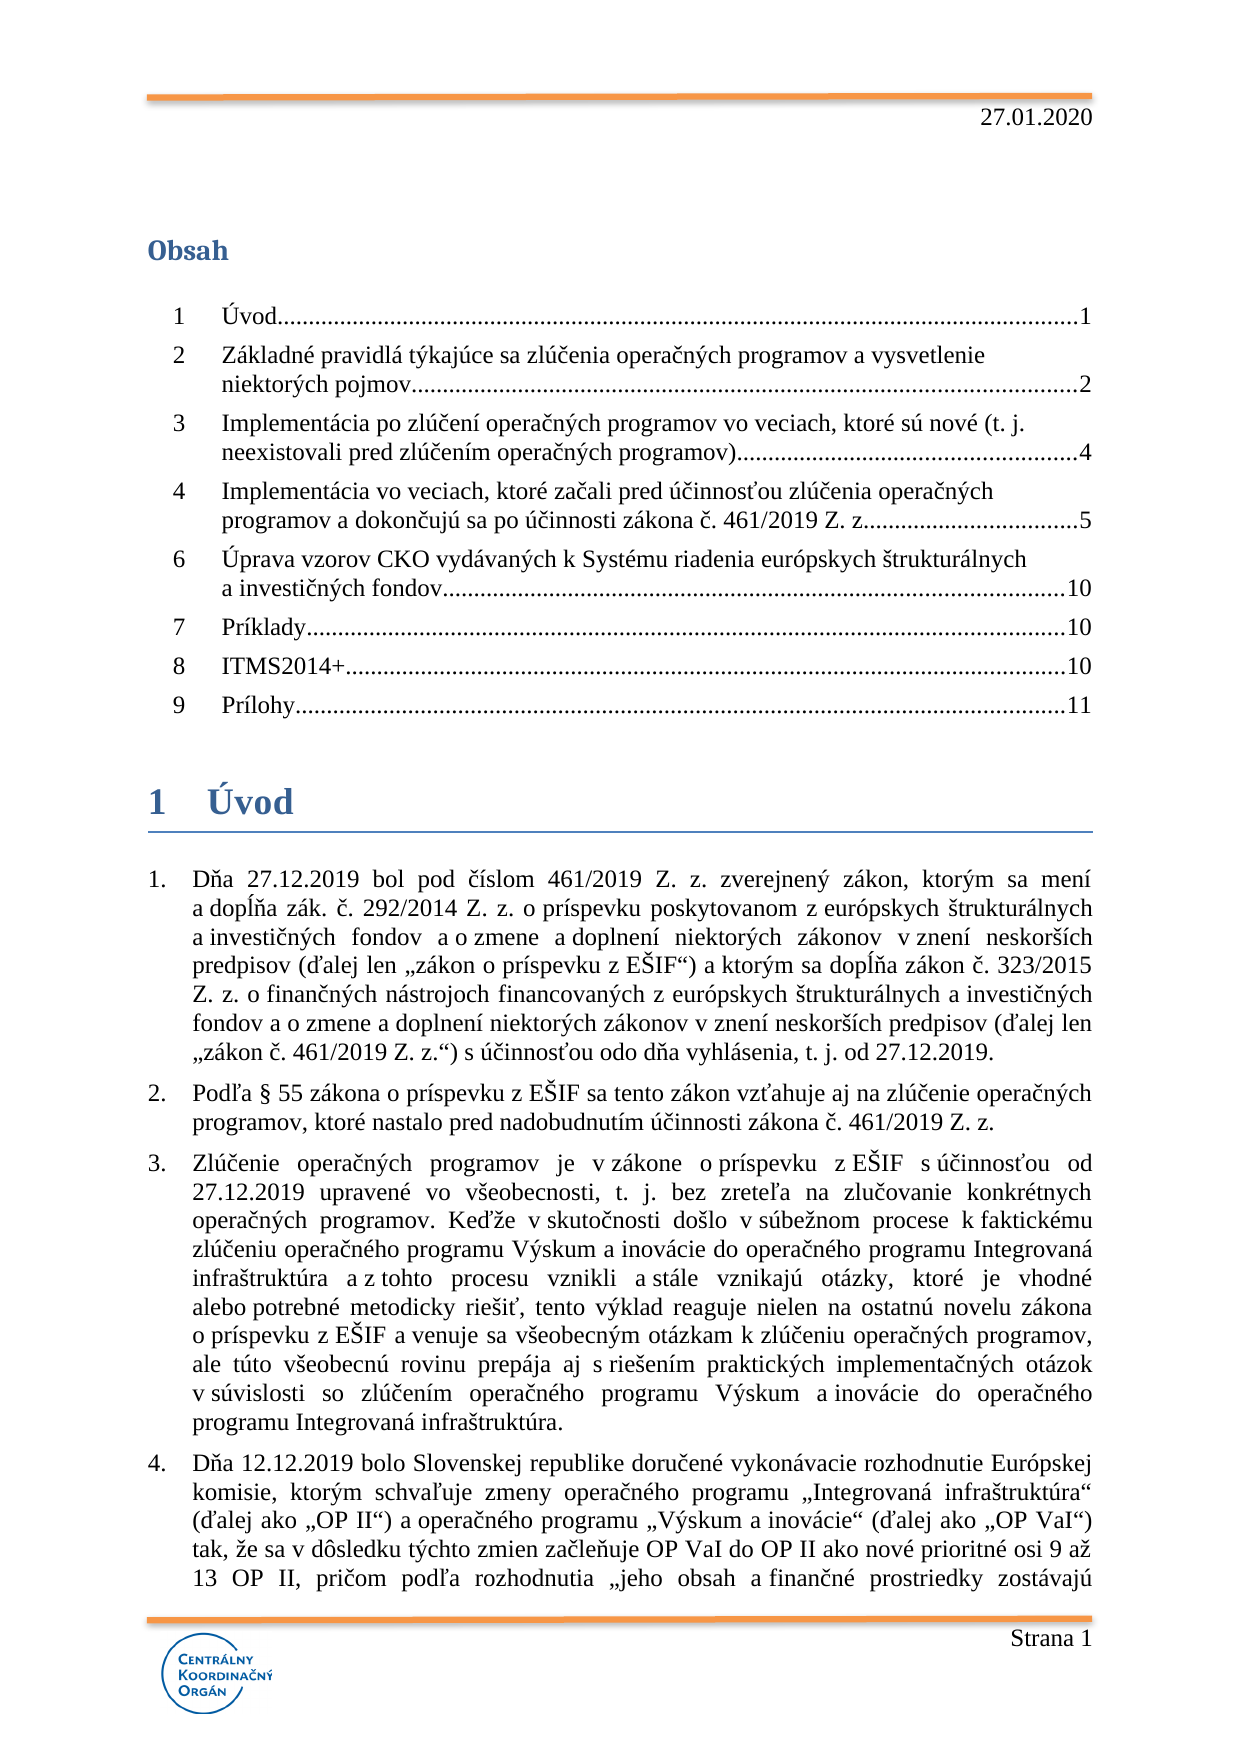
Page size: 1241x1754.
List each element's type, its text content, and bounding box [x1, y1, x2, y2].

text 1 Úvod [148, 779, 1093, 831]
list Podľa § 55 zákona o príspevku z EŠIF sa tento zákon vzťahuje aj na zlúčenie operačných programov, ktoré nastalo pred nadobudnutím účinnosti zákona č. 461/2019 Z. z. [148, 1078, 1093, 1135]
list Zlúčenie operačných programov je v zákone o príspevku z EŠIF s účinnosťou od 27.12.2019 upravené vo všeobecnosti, t. j. bez zreteľa na zlučovanie konkrétnych operačných programov. Keďže v skutočnosti došlo v súbežnom procese k faktickému zlúčeniu operačného programu Výskum a inovácie do operačného programu Integrovaná infraštruktúra a z tohto procesu vznikli a stále vznikajú otázky, ktoré je vhodné alebo potrebné metodicky riešiť, tento výklad reaguje nielen na ostatnú novelu zákona o príspevku z EŠIF a venuje sa všeobecným otázkam k zlúčeniu operačných programov, ale túto všeobecnú rovinu prepája aj s riešením praktických implementačných otázok v súvislosti so zlúčením operačného programu Výskum a inovácie do operačného programu Integrovaná infraštruktúra. [148, 1148, 1093, 1435]
picture [159, 1631, 272, 1713]
list Dňa 27.12.2019 bol pod číslom 461/2019 Z. z. zverejnený zákon, ktorým sa mení a dopĺňa zák. č. 292/2014 Z. z. o príspevku poskytovanom z európskych štrukturálnych a investičných fondov a o zmene a doplnení niektorých zákonov v znení neskorších predpisov (ďalej len „zákon o príspevku z EŠIF“) a ktorým sa dopĺňa zákon č. 323/2015 Z. z. o finančných nástrojoch financovaných z európskych štrukturálnych a investičných fondov a o zmene a doplnení niektorých zákonov v znení neskorších predpisov (ďalej len „zákon č. 461/2019 Z. z.“) s účinnosťou odo dňa vyhlásenia, t. j. od 27.12.2019. [148, 864, 1093, 1065]
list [148, 1448, 1093, 1592]
